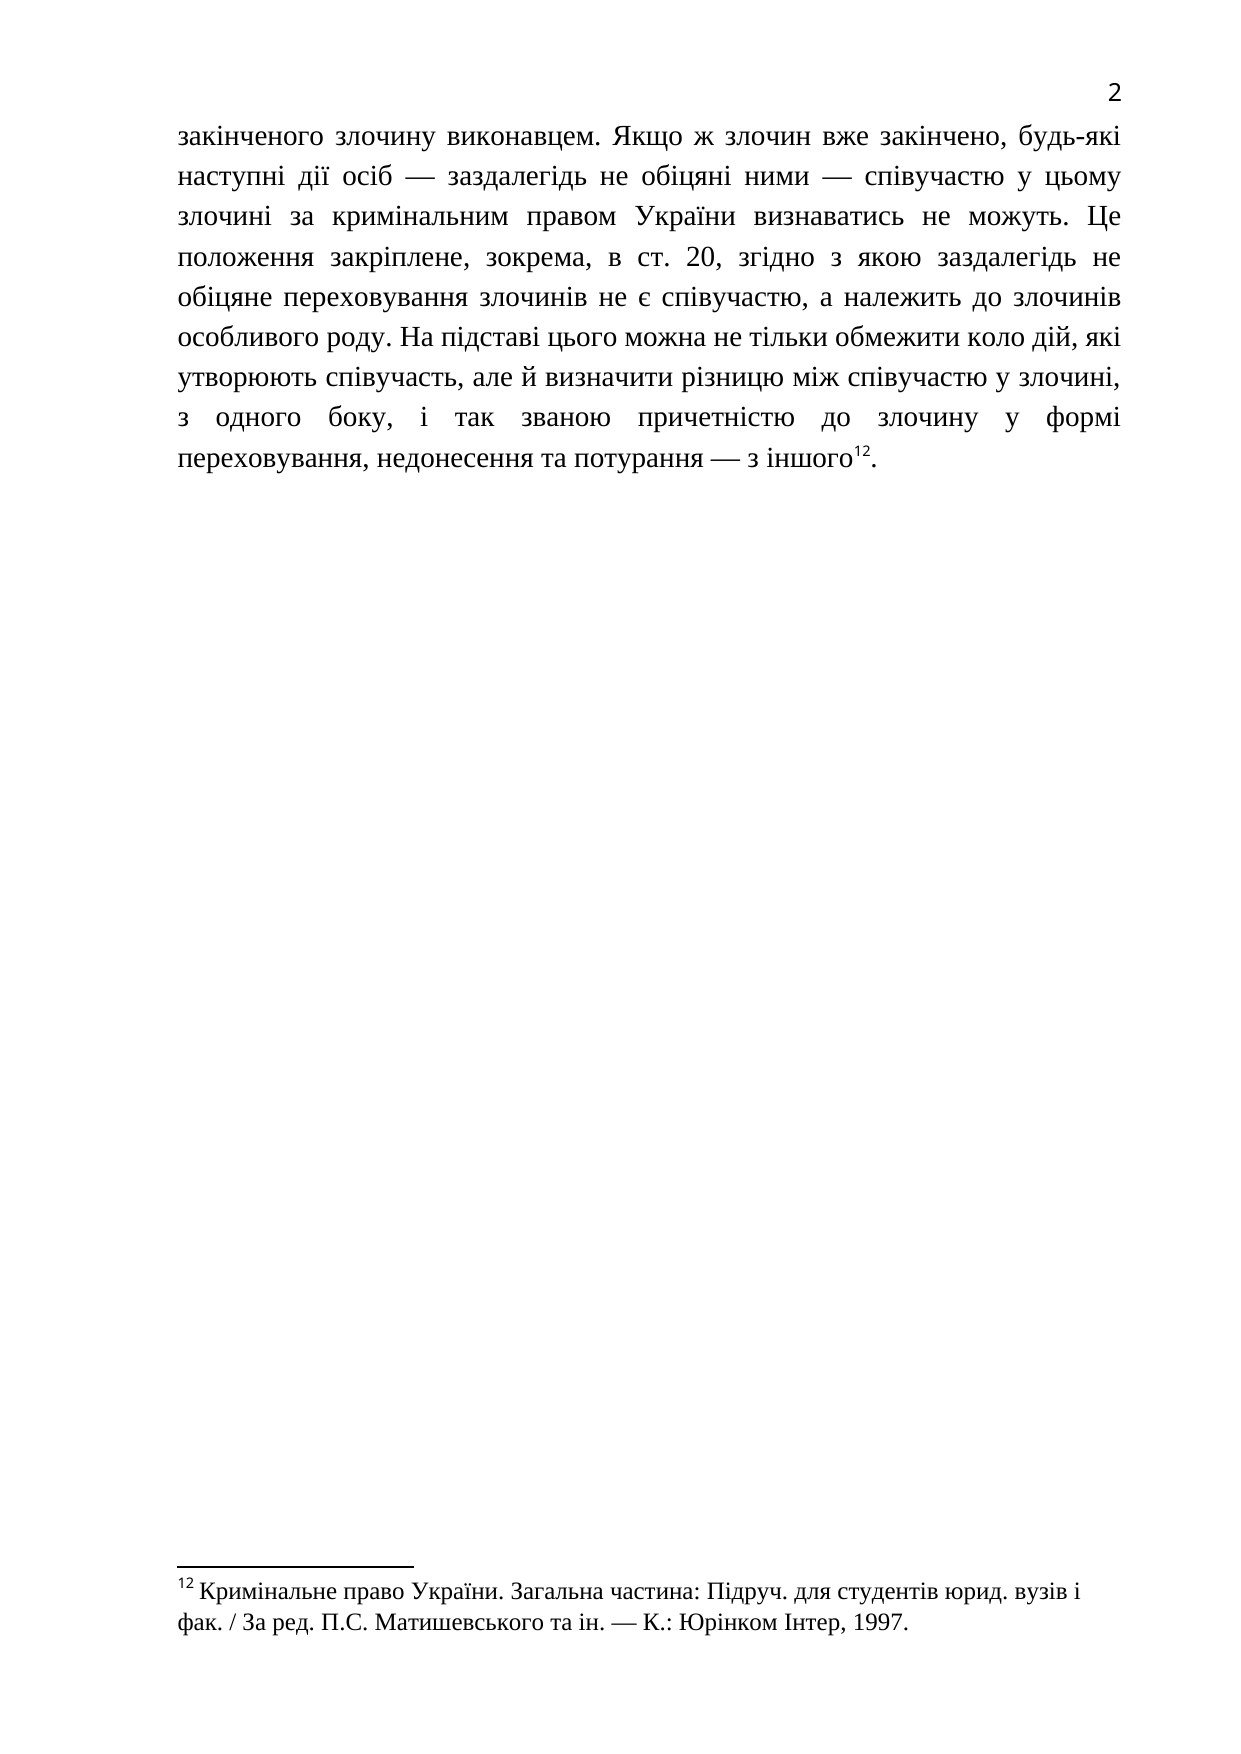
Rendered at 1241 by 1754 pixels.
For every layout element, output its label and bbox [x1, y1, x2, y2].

text [177, 118, 1122, 474]
